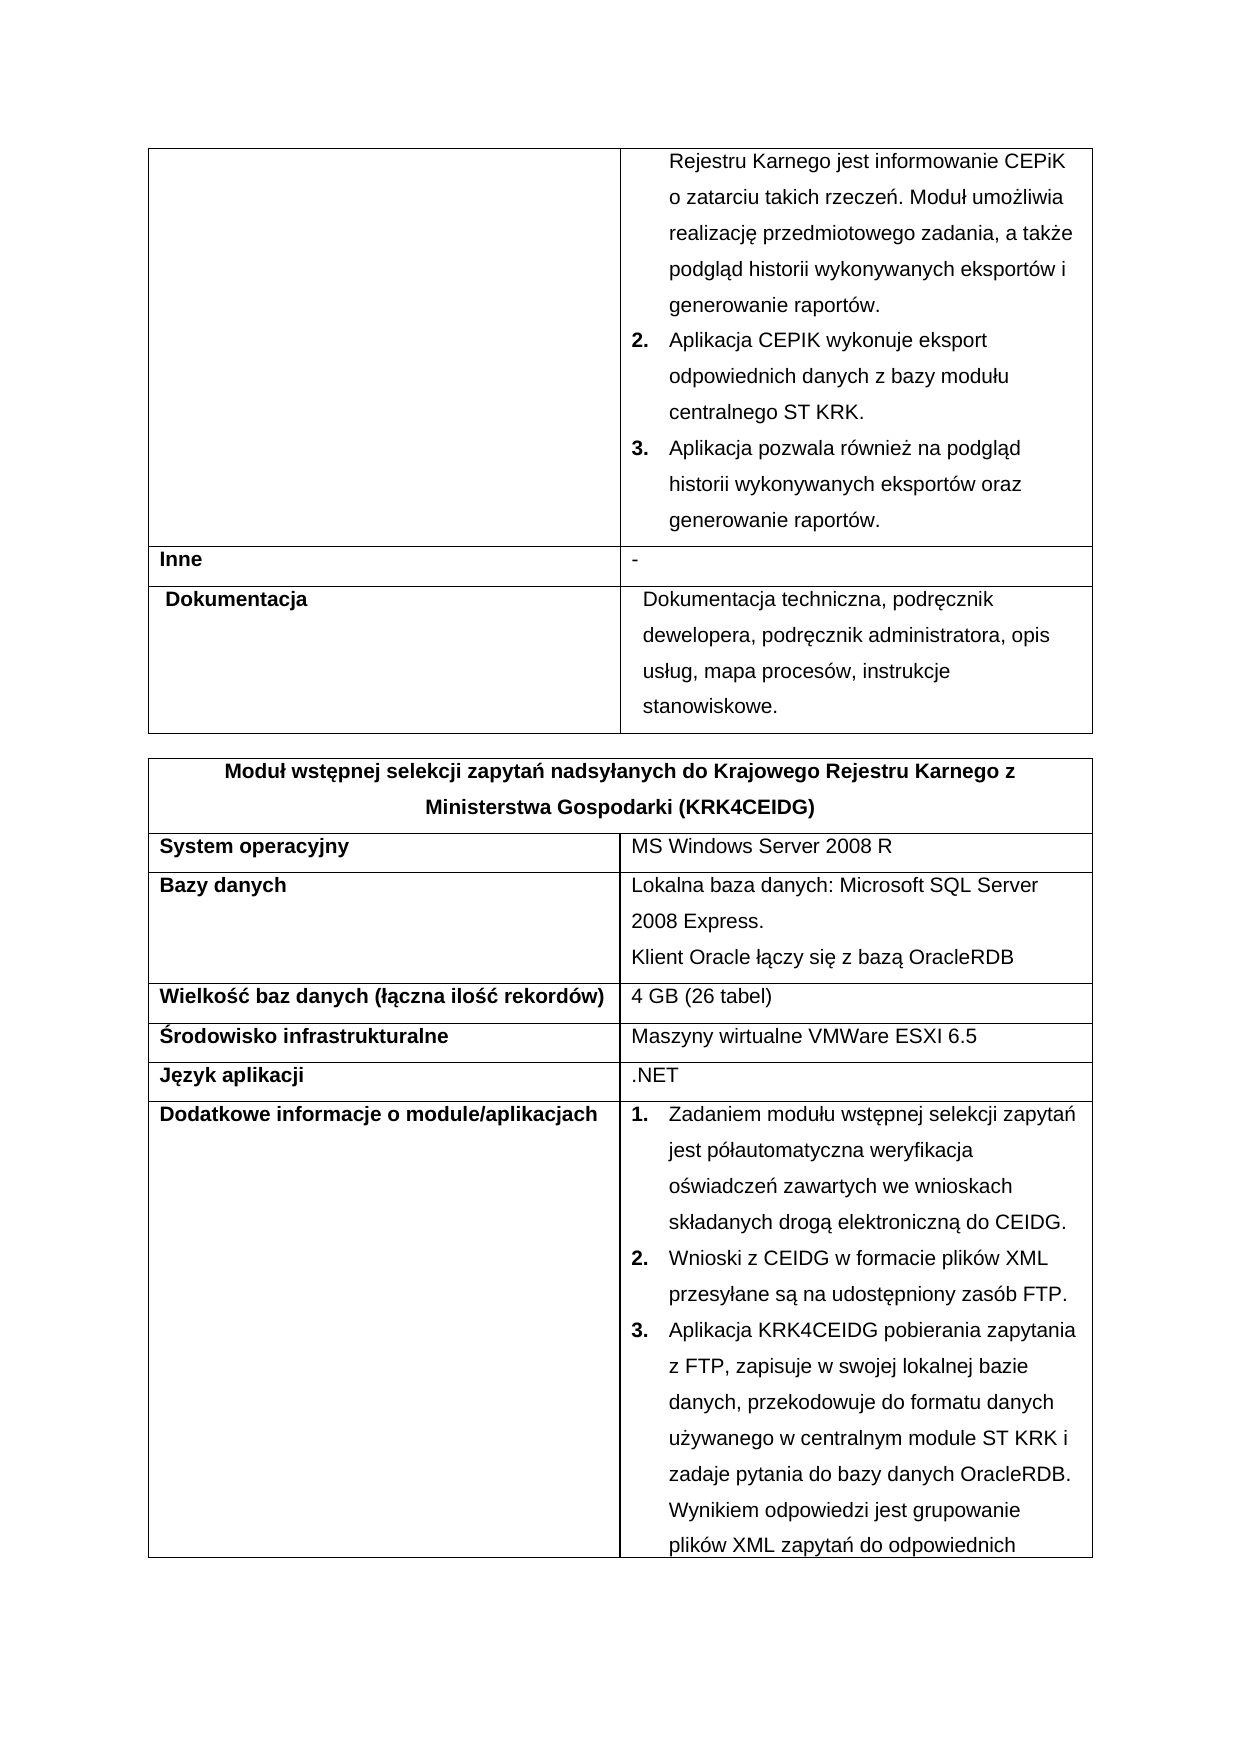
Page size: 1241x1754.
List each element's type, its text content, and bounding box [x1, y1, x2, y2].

table_cell 4 GB (26 tabel) [621, 984, 1092, 1022]
table_cell System operacyjny [149, 834, 619, 872]
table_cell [149, 149, 620, 546]
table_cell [621, 149, 1092, 546]
table_cell Bazy danych [149, 873, 619, 983]
table_cell Dokumentacja techniczna, podręcznik dewelopera, podręcznik administratora, opis usług, mapa procesów, instrukcje stanowiskowe. [621, 587, 1092, 733]
table_cell MS Windows Server 2008 R [621, 834, 1092, 872]
table_cell Wielkość baz danych (łączna ilość rekordów) [149, 984, 619, 1022]
table_cell Lokalna baza danych: Microsoft SQL Server 2008 Express. Klient Oracle łączy się z bazą OracleRDB [621, 873, 1092, 983]
table_cell Środowisko infrastrukturalne [149, 1024, 619, 1062]
table_cell Język aplikacji [149, 1063, 619, 1101]
table_cell .NET [621, 1063, 1092, 1101]
table_cell Dokumentacja [149, 587, 620, 733]
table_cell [621, 1102, 1092, 1557]
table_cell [149, 1102, 619, 1557]
table_cell - [621, 547, 1092, 586]
table_cell Inne [149, 547, 620, 586]
table_header Moduł wstępnej selekcji zapytań nadsyłanych do Krajowego Rejestru Karnego z Ministerstwa Gospodarki (KRK4CEIDG) [149, 759, 1092, 833]
table_cell Maszyny wirtualne VMWare ESXI 6.5 [621, 1024, 1092, 1062]
